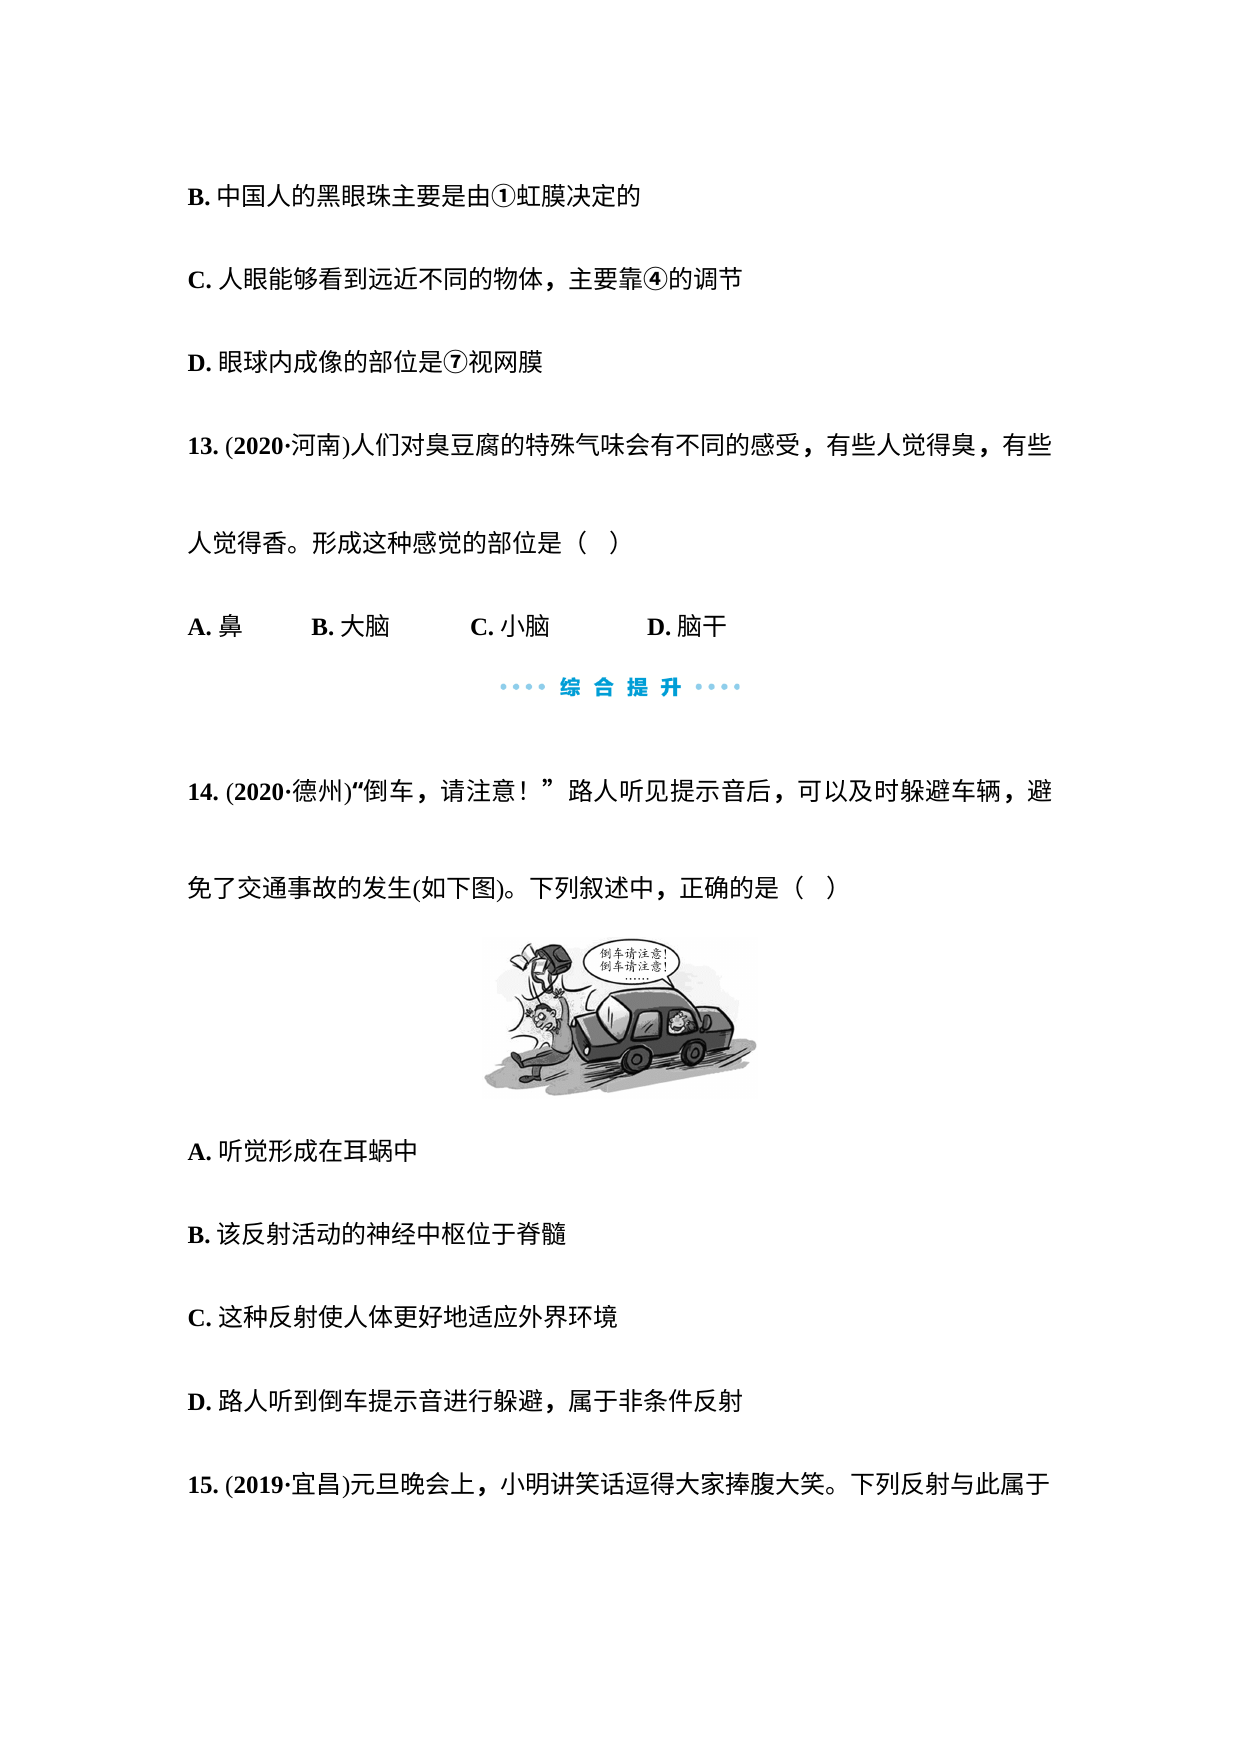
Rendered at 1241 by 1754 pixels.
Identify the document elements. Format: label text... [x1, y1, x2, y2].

text C. 这种反射使人体更好地适应外界环境 [187, 1283, 1053, 1348]
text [187, 1450, 1053, 1515]
text B. 该反射活动的神经中枢位于脊髓 [187, 1200, 1053, 1265]
text D. 眼球内成像的部位是⑦视网膜 [187, 328, 1053, 393]
text 13. (2020·河南)人们对臭豆腐的特殊气味会有不同的感受，有些人觉得臭，有些人觉得香。形成这种感觉的部位是（ ） [187, 411, 1053, 574]
picture [666, 689, 673, 697]
text B. 中国人的黑眼珠主要是由①虹膜决定的 [187, 162, 1053, 227]
text D. 路人听到倒车提示音进行躲避，属于非条件反射 [187, 1367, 1053, 1432]
text A. 听觉形成在耳蜗中 [187, 1117, 1053, 1182]
text C. 人眼能够看到远近不同的物体，主要靠④的调节 [187, 245, 1053, 310]
text A. 鼻 B. 大脑 C. 小脑 D. 脑干 [187, 592, 1053, 657]
text 14. (2020·德州)“倒车，请注意！”路人听见提示音后，可以及时躲避车辆，避免了交通事故的发生(如下图)。下列叙述中，正确的是（ ） [187, 757, 1053, 919]
picture [500, 675, 740, 697]
picture [481, 937, 759, 1099]
